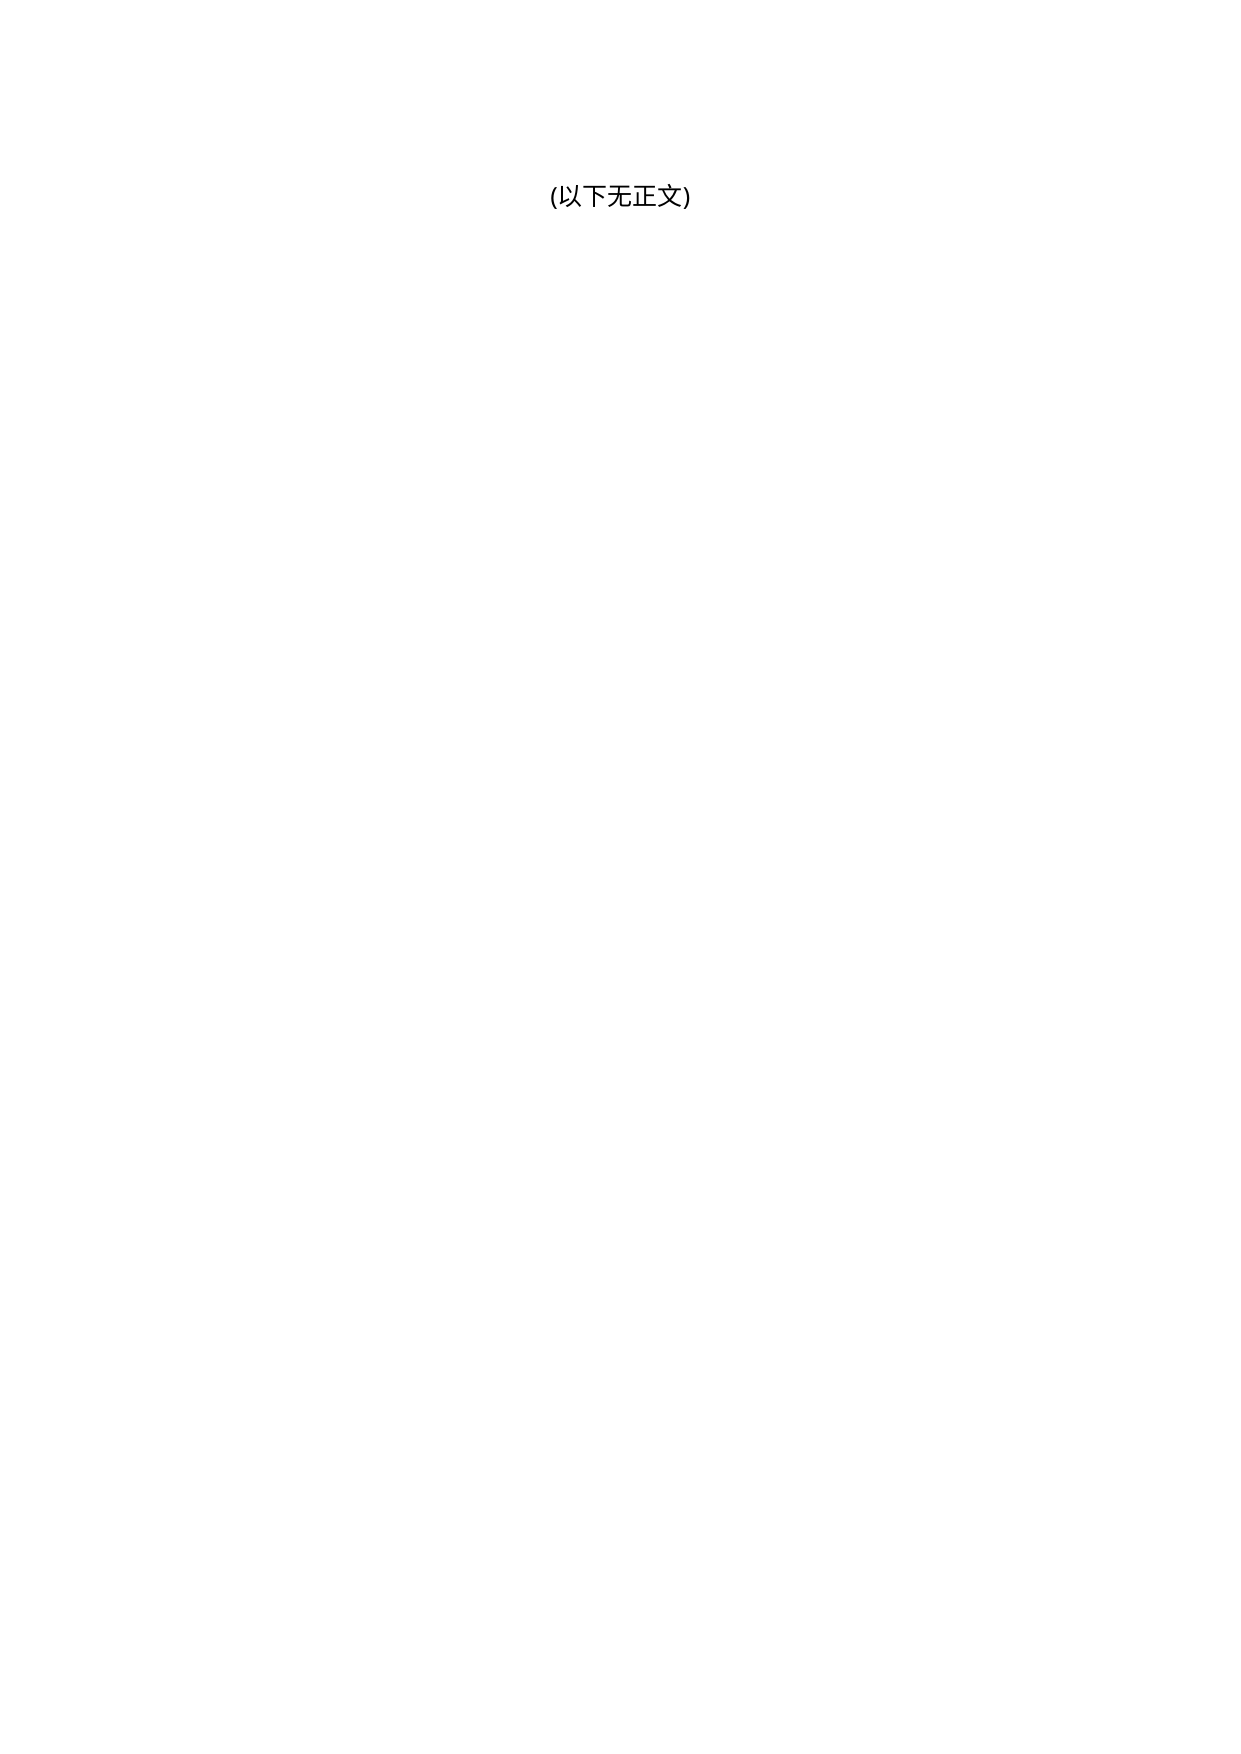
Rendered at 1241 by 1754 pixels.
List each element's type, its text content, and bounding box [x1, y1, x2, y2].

text (以下无正文) [187, 162, 1053, 227]
